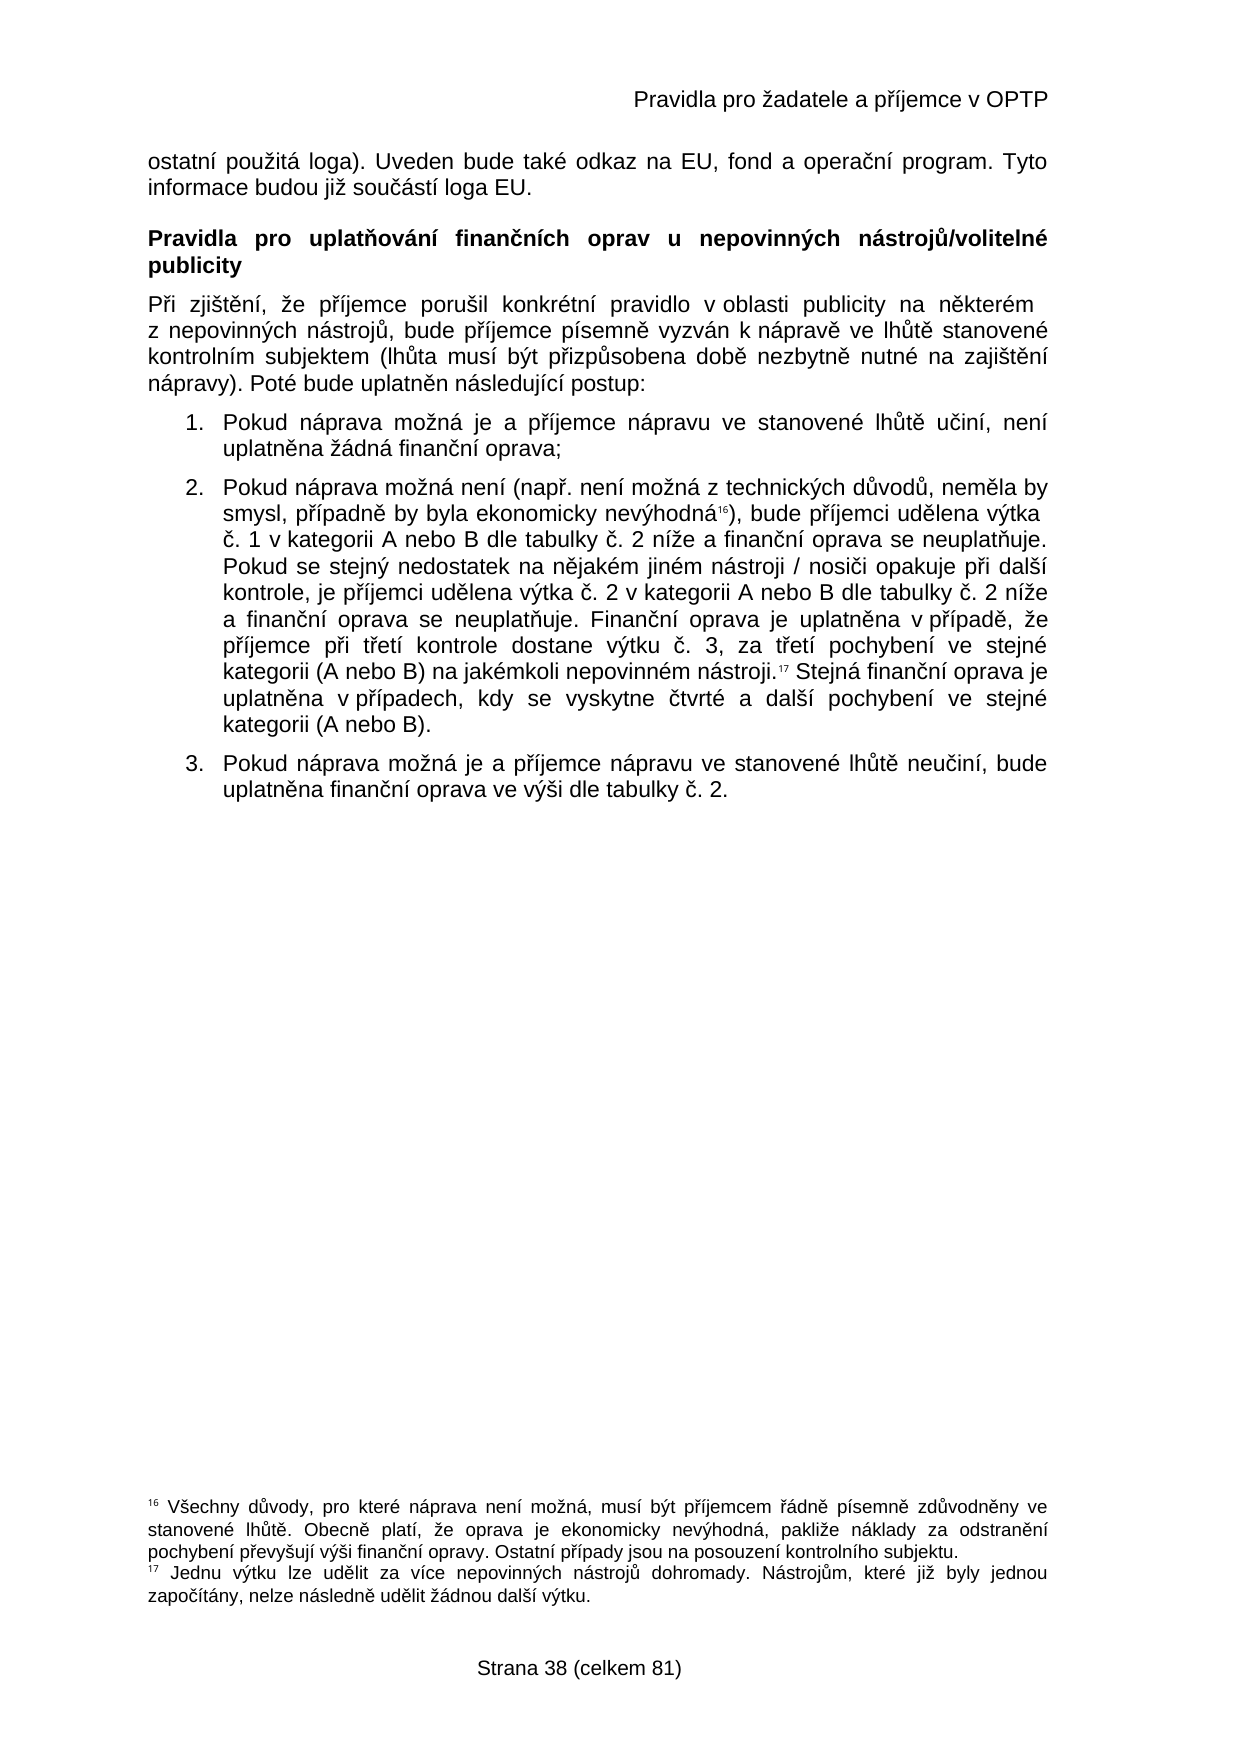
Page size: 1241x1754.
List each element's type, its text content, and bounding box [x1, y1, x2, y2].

list Pokud náprava možná je a příjemce nápravu ve stanovené lhůtě neučiní, bude uplatněna finanční oprava ve výši dle tabulky č. 2. [185, 750, 1048, 802]
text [148, 148, 1048, 200]
list Pokud náprava možná je a příjemce nápravu ve stanovené lhůtě učiní, není uplatněna žádná finanční oprava; [185, 408, 1048, 461]
text Při zjištění, že příjemce porušil konkrétní pravidlo v oblasti publicity na některém z nepovinných nástrojů, bude příjemce písemně vyzván k nápravě ve lhůtě stanovené kontrolním subjektem (lhůta musí být přizpůsobena době nezbytně nutné na zajištění nápravy). Poté bude uplatněn následující postup: [148, 291, 1048, 396]
text Pravidla pro uplatňování finančních oprav u nepovinných nástrojů/volitelné publicity [148, 225, 1048, 278]
list Pokud náprava možná není (např. není možná z technických důvodů, neměla by smysl, případně by byla ekonomicky nevýhodná), bude příjemci udělena výtka č. 1 v kategorii A nebo B dle tabulky č. 2 níže a finanční oprava se neuplatňuje. Pokud se stejný nedostatek na nějakém jiném nástroji / nosiči opakuje při další kontrole, je příjemci udělena výtka č. 2 v kategorii A nebo B dle tabulky č. 2 níže a finanční oprava se neuplatňuje. Finanční oprava je uplatněna v případě, že příjemce při třetí kontrole dostane výtku č. 3, za třetí pochybení ve stejné kategorii (A nebo B) na jakémkoli nepovinném nástroji. Stejná finanční oprava je uplatněna v případech, kdy se vyskytne čtvrté a další pochybení ve stejné kategorii (A nebo B). [185, 474, 1048, 737]
